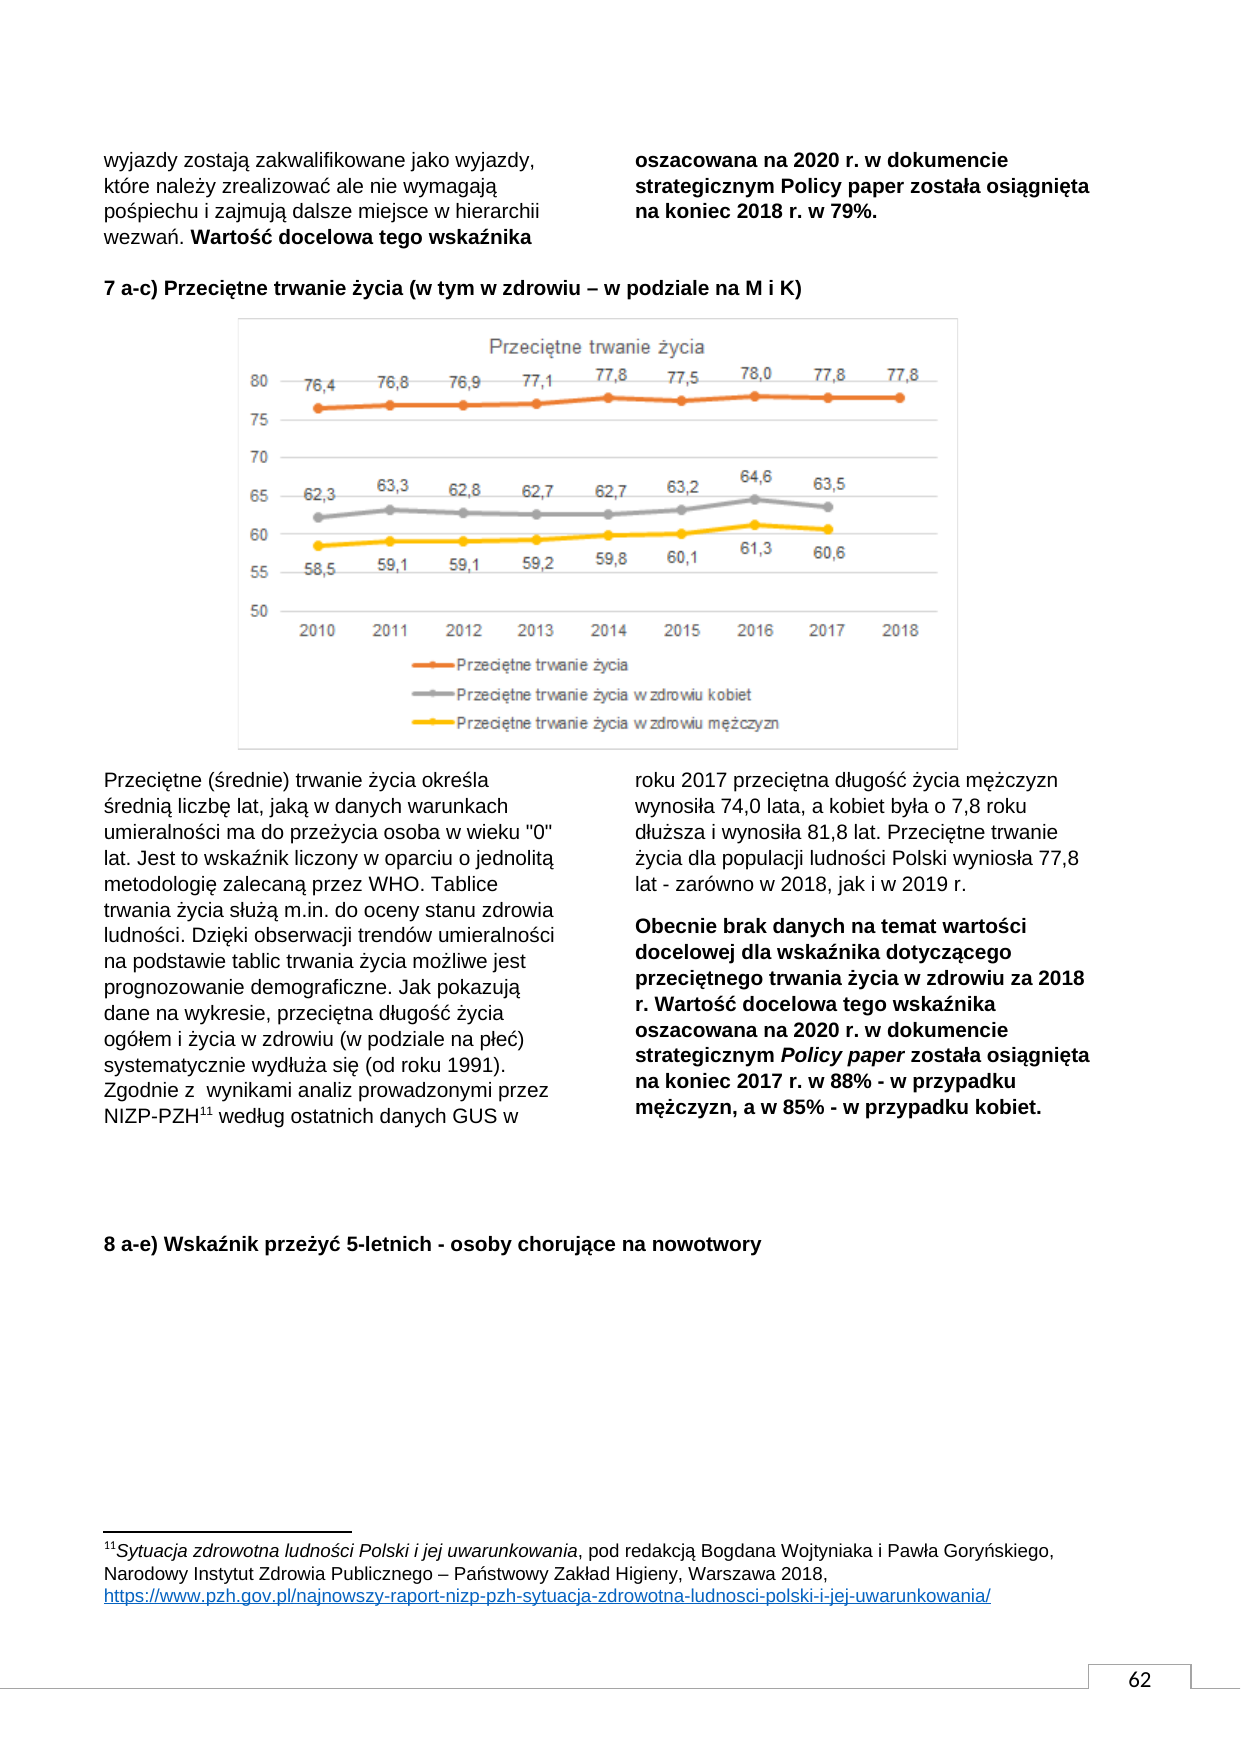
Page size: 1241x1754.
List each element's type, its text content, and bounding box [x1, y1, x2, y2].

text Przeciętne (średnie) trwanie życia określa średnią liczbę lat, jaką w danych warunkach umieralności ma do przeżycia osoba w wieku "0" lat. Jest to wskaźnik liczony w oparciu o jednolitą metodologię zalecaną przez WHO. Tablice trwania życia służą m.in. do oceny stanu zdrowia ludności. Dzięki obserwacji trendów umieralności na podstawie tablic trwania życia możliwe jest prognozowanie demograficzne. Jak pokazują dane na wykresie, przeciętna długość życia ogółem i życia w zdrowiu (w podziale na płeć) systematycznie wydłuża się (od roku 1991). Zgodnie z wynikami analiz prowadzonymi przez NIZP-PZH według ostatnich danych GUS w roku 2017 przeciętna długość życia mężczyzn wynosiła 74,0 lata, a kobiet była o 7,8 roku dłuższa i wynosiła 81,8 lat. Przeciętne trwanie życia dla populacji ludności Polski wyniosła 77,8 lat - zarówno w 2018, jak i w 2019 r. [103, 768, 561, 1128]
text 8 a-e) Wskaźnik przeżyć 5-letnich - osoby chorujące na nowotwory [103, 1232, 1092, 1256]
text Obecnie brak danych na temat wartości docelowej dla wskaźnika dotyczącego przeciętnego trwania życia w zdrowiu za 2018 r. Wartość docelowa tego wskaźnika oszacowana na 2020 r. w dokumencie strategicznym Policy paper została osiągnięta na koniec 2017 r. w 88% - w przypadku mężczyzn, a w 85% - w przypadku kobiet. [635, 914, 1092, 1119]
text 7 a-c) Przeciętne trwanie życia (w tym w zdrowiu – w podziale na M i K) [103, 276, 1092, 300]
text Przeciętne (średnie) trwanie życia określa średnią liczbę lat, jaką w danych warunkach umieralności ma do przeżycia osoba w wieku "0" lat. Jest to wskaźnik liczony w oparciu o jednolitą metodologię zalecaną przez WHO. Tablice trwania życia służą m.in. do oceny stanu zdrowia ludności. Dzięki obserwacji trendów umieralności na podstawie tablic trwania życia możliwe jest prognozowanie demograficzne. Jak pokazują dane na wykresie, przeciętna długość życia ogółem i życia w zdrowiu (w podziale na płeć) systematycznie wydłuża się (od roku 1991). Zgodnie z wynikami analiz prowadzonymi przez NIZP-PZH według ostatnich danych GUS w roku 2017 przeciętna długość życia mężczyzn wynosiła 74,0 lata, a kobiet była o 7,8 roku dłuższa i wynosiła 81,8 lat. Przeciętne trwanie życia dla populacji ludności Polski wyniosła 77,8 lat - zarówno w 2018, jak i w 2019 r. [635, 768, 1092, 896]
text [635, 148, 1092, 223]
picture [237, 318, 959, 750]
